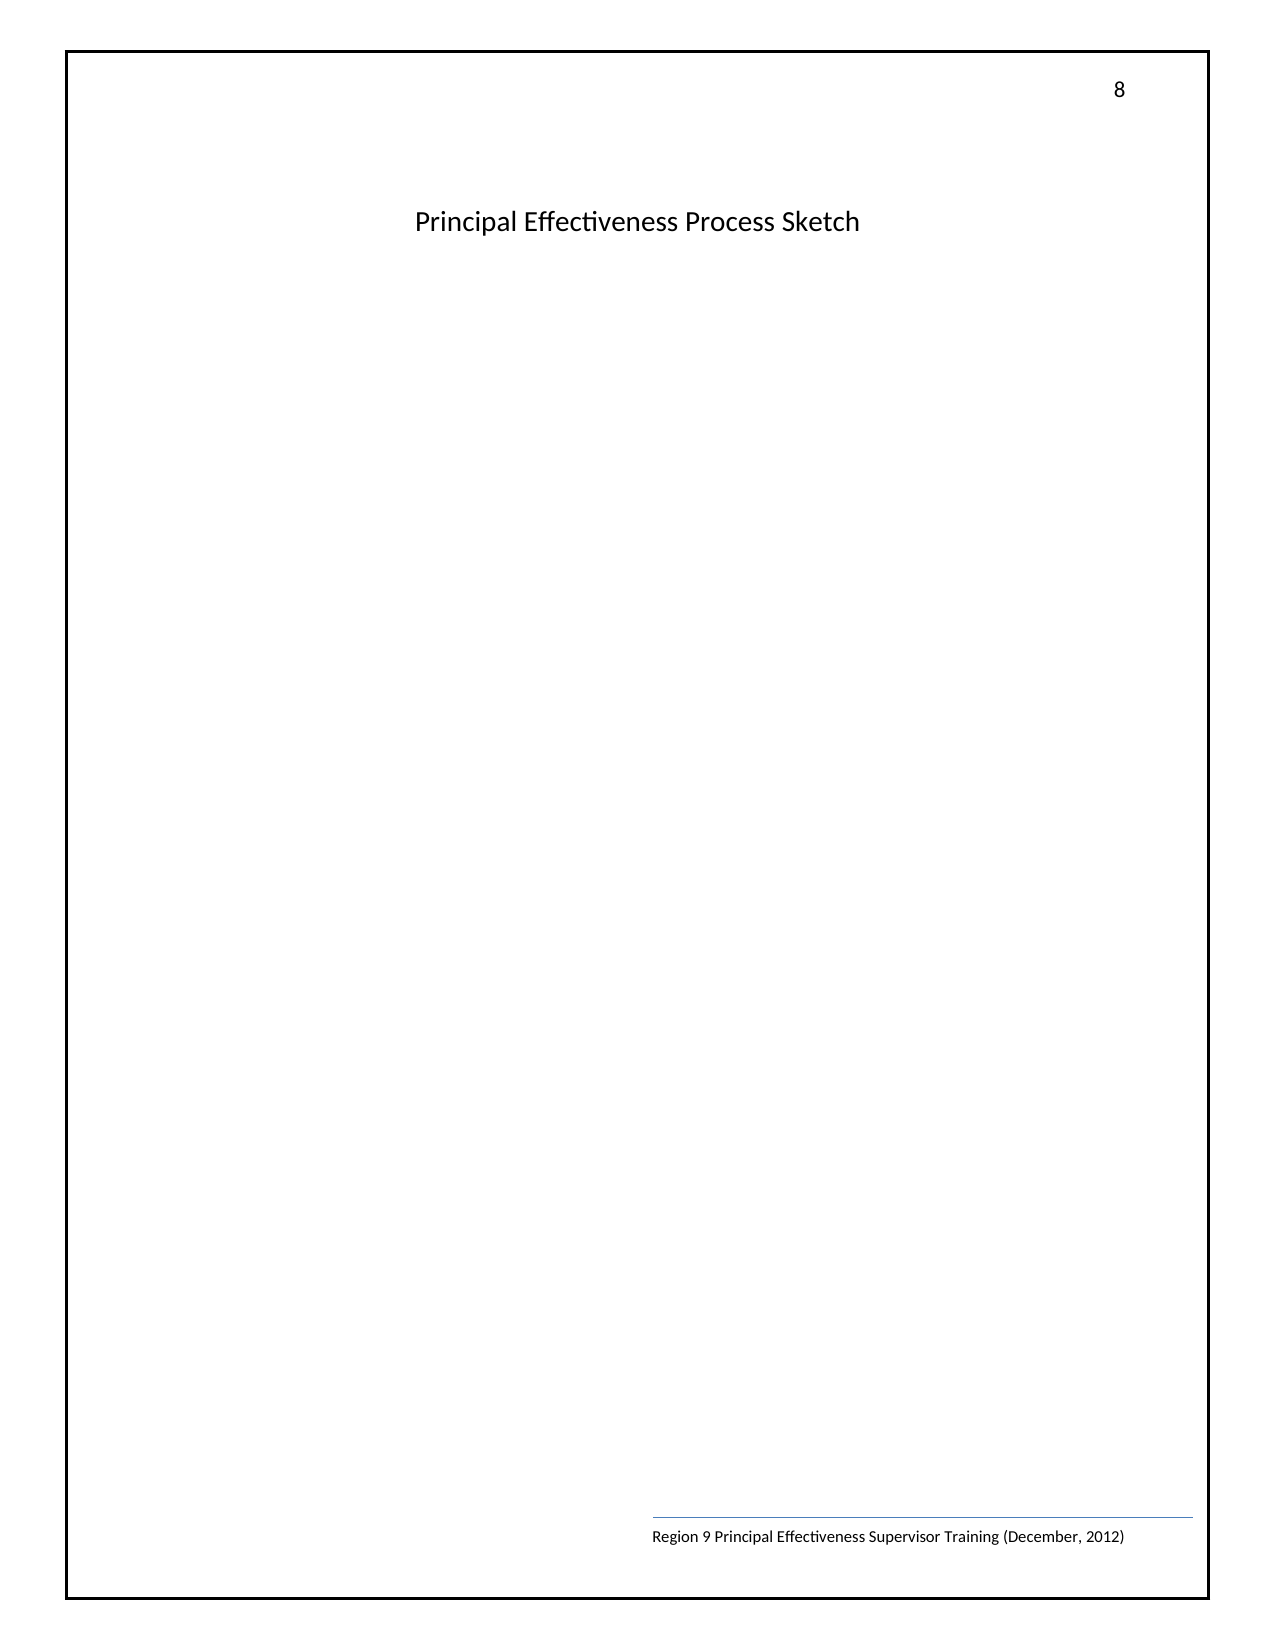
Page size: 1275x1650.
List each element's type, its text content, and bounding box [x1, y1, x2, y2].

text Principal Effectiveness Process Sketch [150, 203, 1125, 238]
